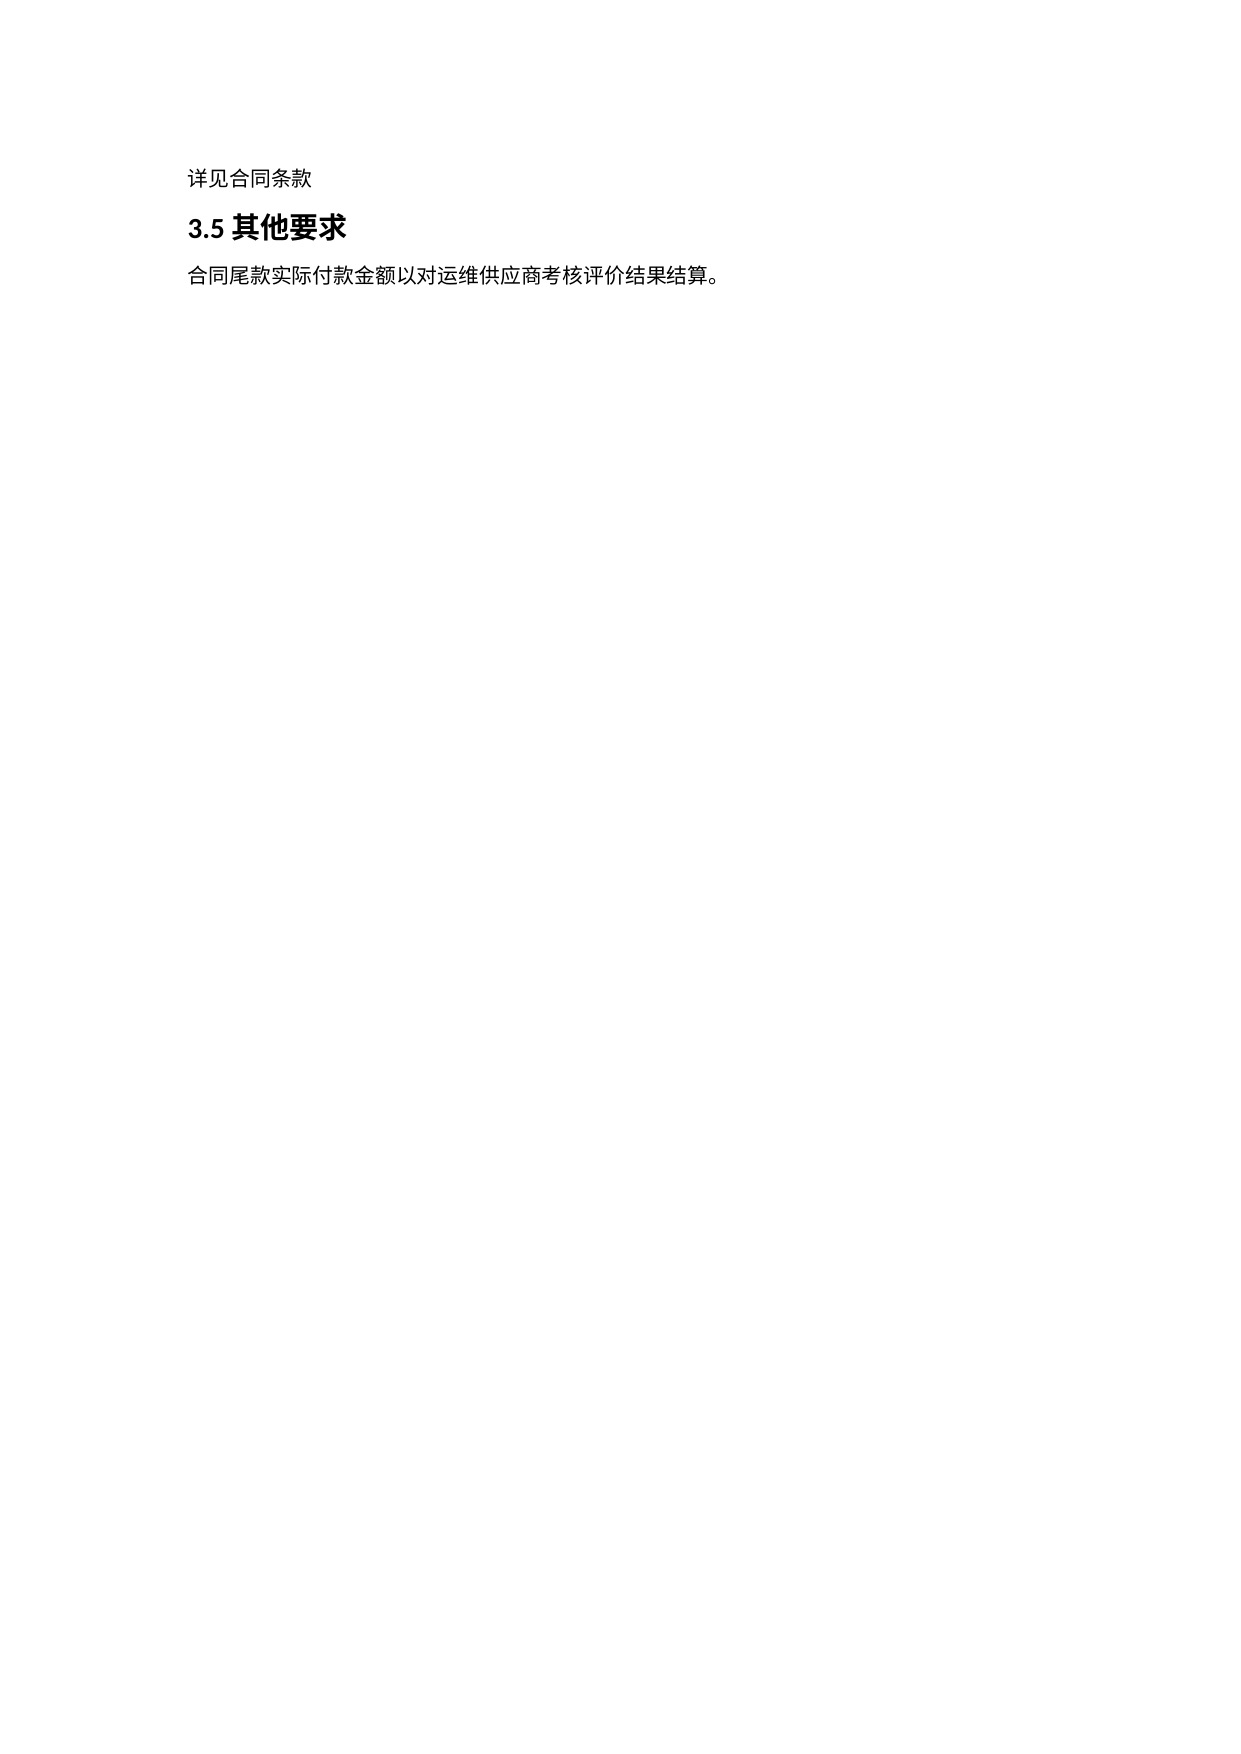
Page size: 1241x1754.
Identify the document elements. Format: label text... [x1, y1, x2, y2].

text 3.5其他要求 [187, 194, 1053, 259]
text 详见合同条款 [187, 162, 1053, 194]
text 合同尾款实际付款金额以对运维供应商考核评价结果结算。 [187, 259, 1053, 292]
